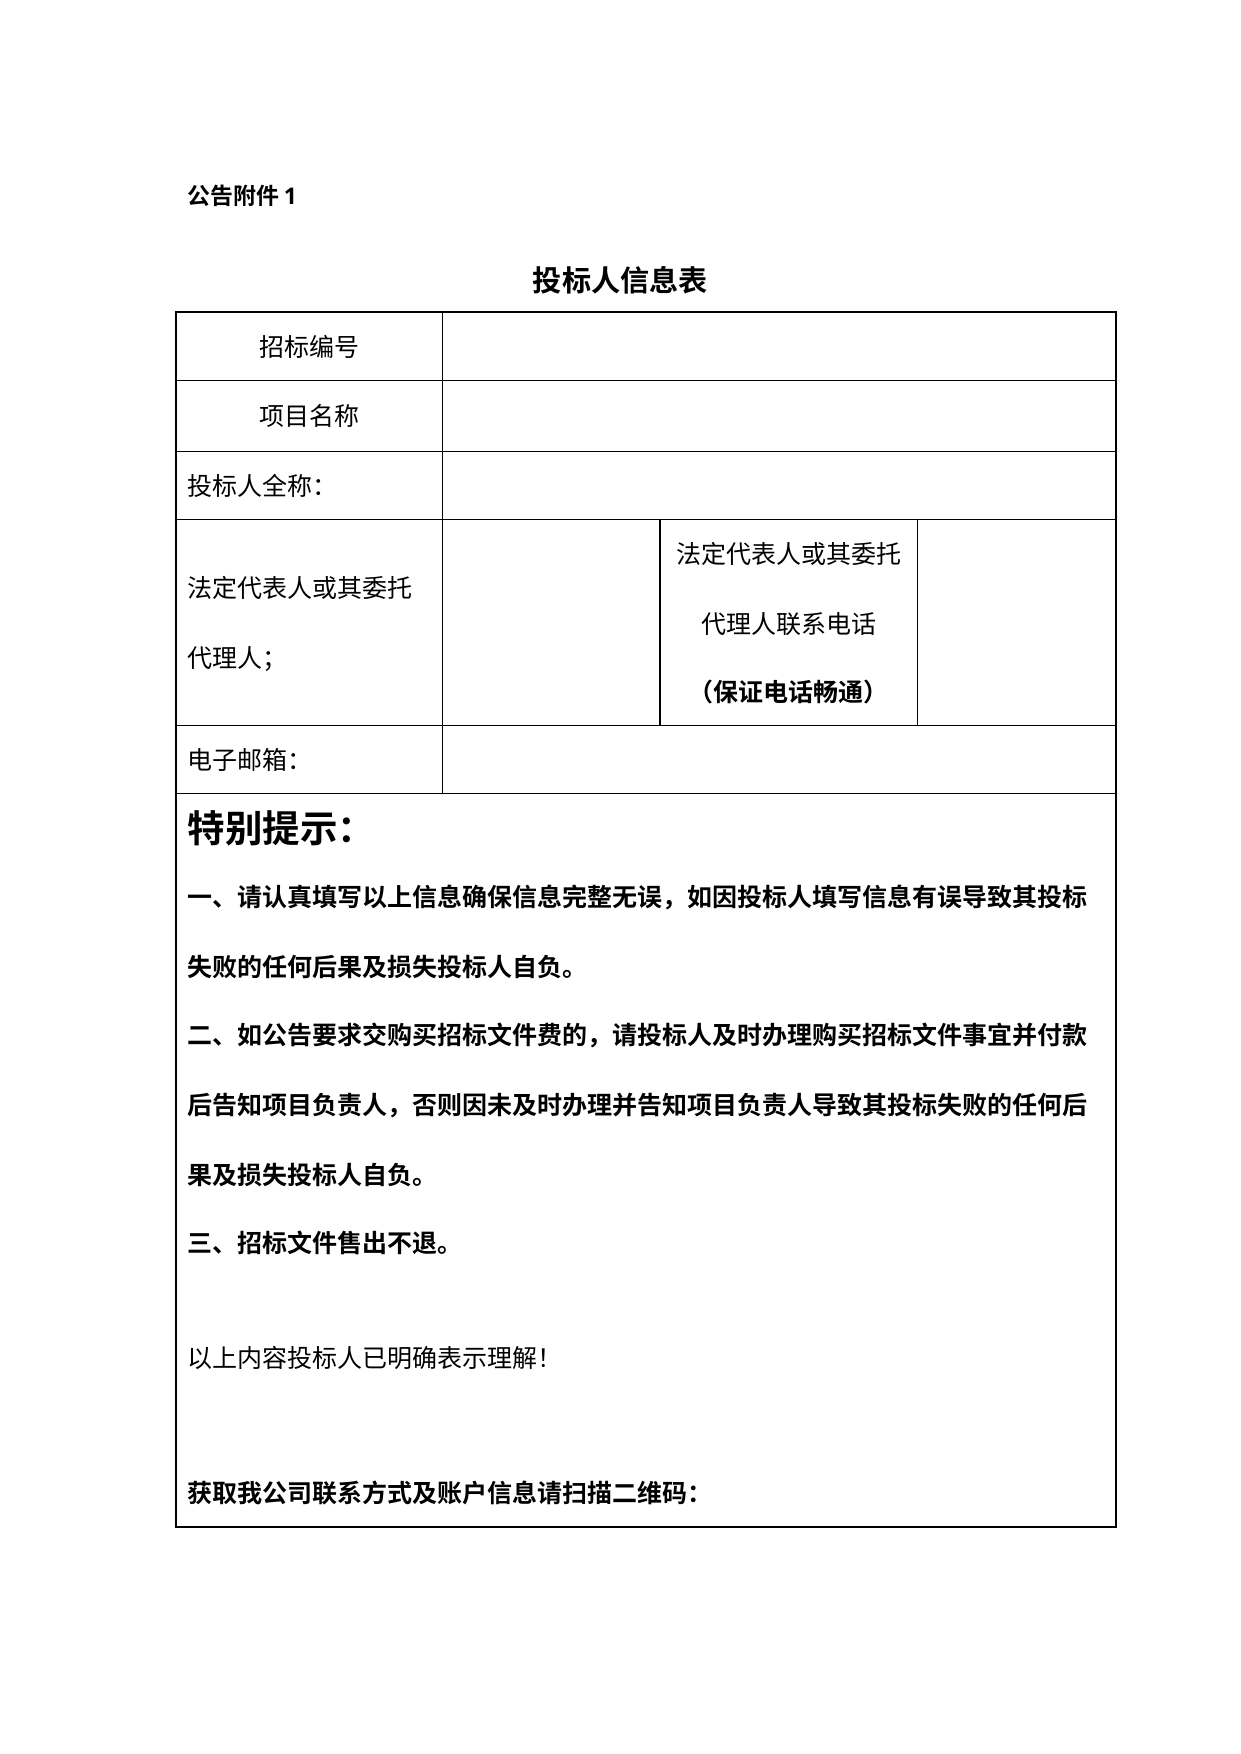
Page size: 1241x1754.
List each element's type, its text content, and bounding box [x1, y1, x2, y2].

table_header [443, 313, 1115, 380]
table_header 招标编号 [177, 313, 442, 380]
table_cell [443, 381, 1115, 451]
text 投标人信息表 [187, 246, 1053, 311]
table_cell [443, 726, 1115, 793]
table_cell 电子邮箱： [177, 726, 442, 793]
table_cell [918, 520, 1115, 725]
table_cell 投标人全称： [177, 452, 442, 519]
table_cell 法定代表人或其委托代理人联系电话 （保证电话畅通） [661, 520, 917, 725]
table_cell 项目名称 [177, 381, 442, 451]
table_cell [443, 520, 659, 725]
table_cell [177, 794, 1115, 1526]
text 公告附件1 [187, 162, 1053, 227]
table_cell 法定代表人或其委托代理人； [177, 520, 442, 725]
table_cell [443, 452, 1115, 519]
